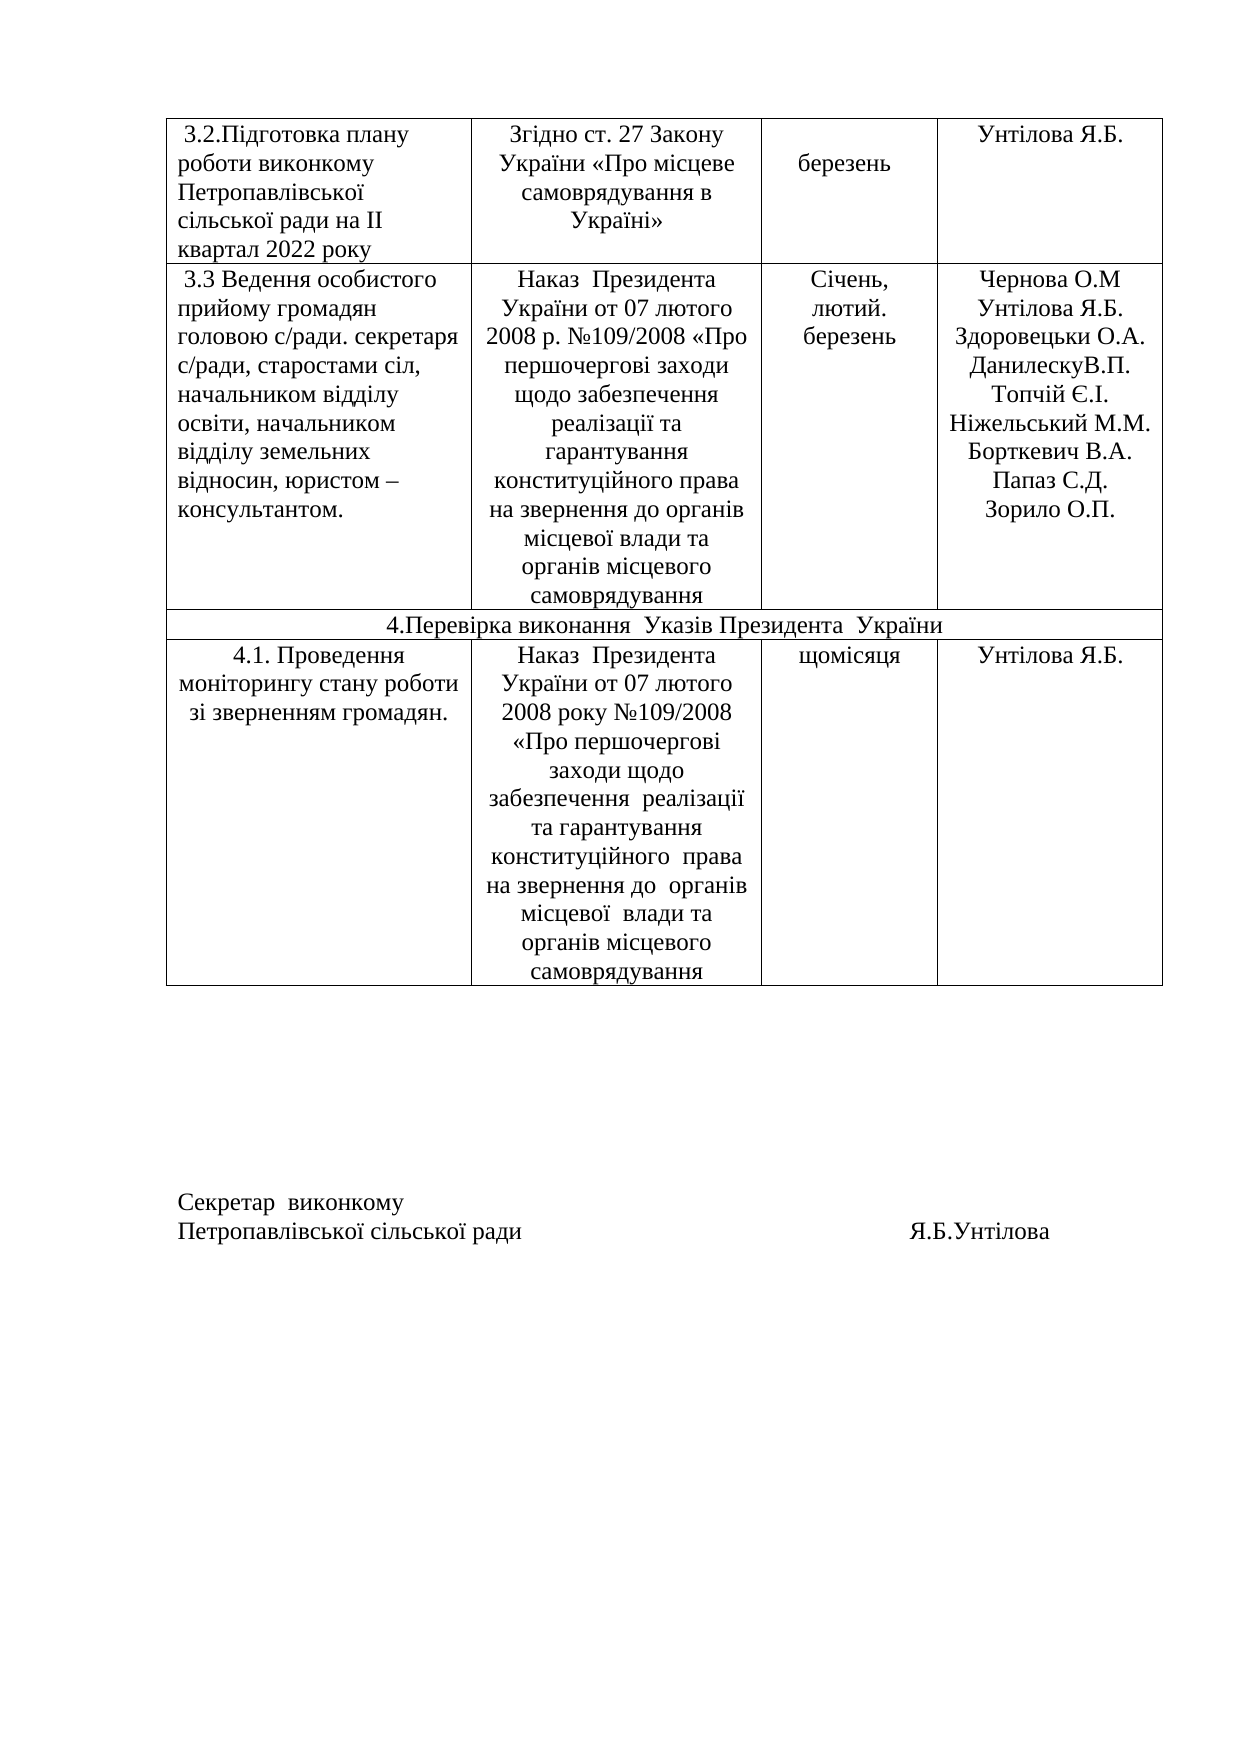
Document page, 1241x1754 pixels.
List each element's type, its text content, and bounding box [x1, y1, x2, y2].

table_cell Унтілова Я.Б. [938, 640, 1162, 985]
table_cell 3.2.Підготовка плану роботи виконкому Петропавлівської сільської ради на ІІ квартал 2022 року [167, 119, 471, 263]
table_cell Наказ Президента України от 07 лютого 2008 р. №109/2008 «Про першочергові заходи щодо забезпечення реалізації та гарантування конституційного права на звернення до органів місцевої влади та органів місцевого самоврядування [472, 264, 761, 609]
table_cell 3.3 Ведення особистого прийому громадян головою с/ради. секретаря с/ради, старостами сіл, начальником відділу освіти, начальником відділу земельних відносин, юристом – консультантом. [167, 264, 471, 609]
table_cell 4.Перевірка виконання Указів Президента України [167, 610, 1162, 639]
table_cell Наказ Президента України от 07 лютого 2008 року №109/2008 «Про першочергові заходи щодо забезпечення реалізації та гарантування конституційного права на звернення до органів місцевої влади та органів місцевого самоврядування [472, 640, 761, 985]
table_cell Унтілова Я.Б. [938, 119, 1162, 263]
table_cell 4.1. Проведення моніторингу стану роботи зі зверненням громадян. [167, 640, 471, 985]
text Секретар виконкому [177, 1187, 1152, 1216]
table_cell щомісяця [762, 640, 937, 985]
table_cell Чернова О.М Унтілова Я.Б. Здоровецьки О.А. ДанилескуВ.П. Топчій Є.І. Ніжельський М.М. Борткевич В.А. Папаз С.Д. Зорило О.П. [938, 264, 1162, 609]
table_cell березень [762, 119, 937, 263]
table_cell Січень, лютий. березень [762, 264, 937, 609]
table_cell Згідно ст. 27 Закону України «Про місцеве самоврядування в Україні» [472, 119, 761, 263]
text Петропавлівської сільської ради Я.Б.Унтілова [177, 1216, 1152, 1244]
